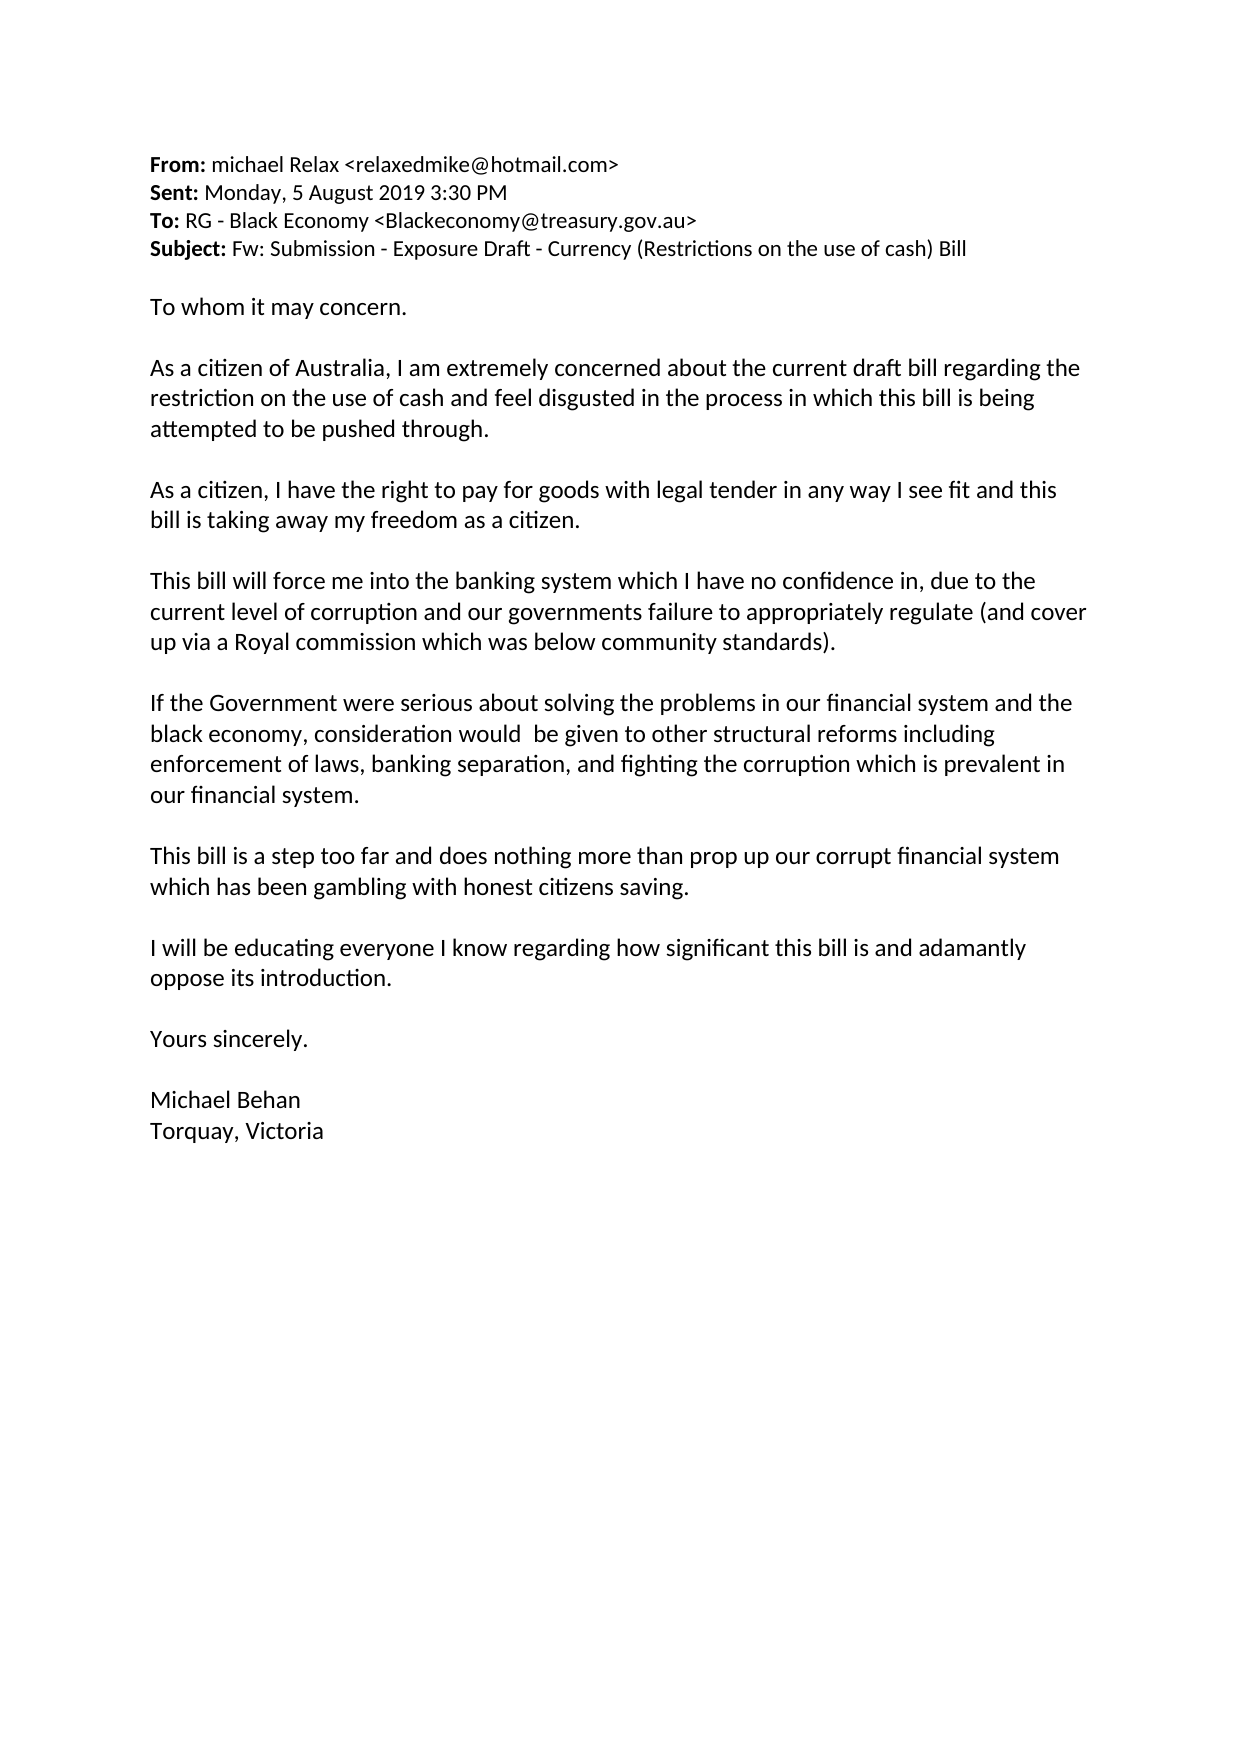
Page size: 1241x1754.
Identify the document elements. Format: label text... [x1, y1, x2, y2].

text Torquay, Victoria [150, 1115, 1090, 1145]
text This bill will force me into the banking system which I have no confidence in, due to the current level of corruption and our governments failure to appropriately regulate (and cover up via a Royal commission which was below community standards). [150, 566, 1090, 657]
text To whom it may concern. [150, 291, 1090, 321]
text As a citizen, I have the right to pay for goods with legal tender in any way I see fit and this bill is taking away my freedom as a citizen. [150, 474, 1090, 535]
text If the Government were serious about solving the problems in our financial system and the black economy, consideration would be given to other structural reforms including enforcement of laws, banking separation, and fighting the corruption which is prevalent in our financial system. [150, 688, 1090, 810]
text I will be educating everyone I know regarding how significant this bill is and adamantly oppose its introduction. [150, 932, 1090, 993]
text Michael Behan [150, 1084, 1090, 1115]
text Yours sincerely. [150, 1023, 1090, 1054]
text As a citizen of Australia, I am extremely concerned about the current draft bill regarding the restriction on the use of cash and feel disgusted in the process in which this bill is being attempted to be pushed through. [150, 352, 1090, 443]
text From: michael Relax <relaxedmike@hotmail.com> Sent: Monday, 5 August 2019 3:30 PM To: RG - Black Economy <Blackeconomy@treasury.gov.au> Subject: Fw: Submission - Exposure Draft - Currency (Restrictions on the use of cash) Bill [150, 150, 1090, 262]
text This bill is a step too far and does nothing more than prop up our corrupt financial system which has been gambling with honest citizens saving. [150, 840, 1090, 901]
